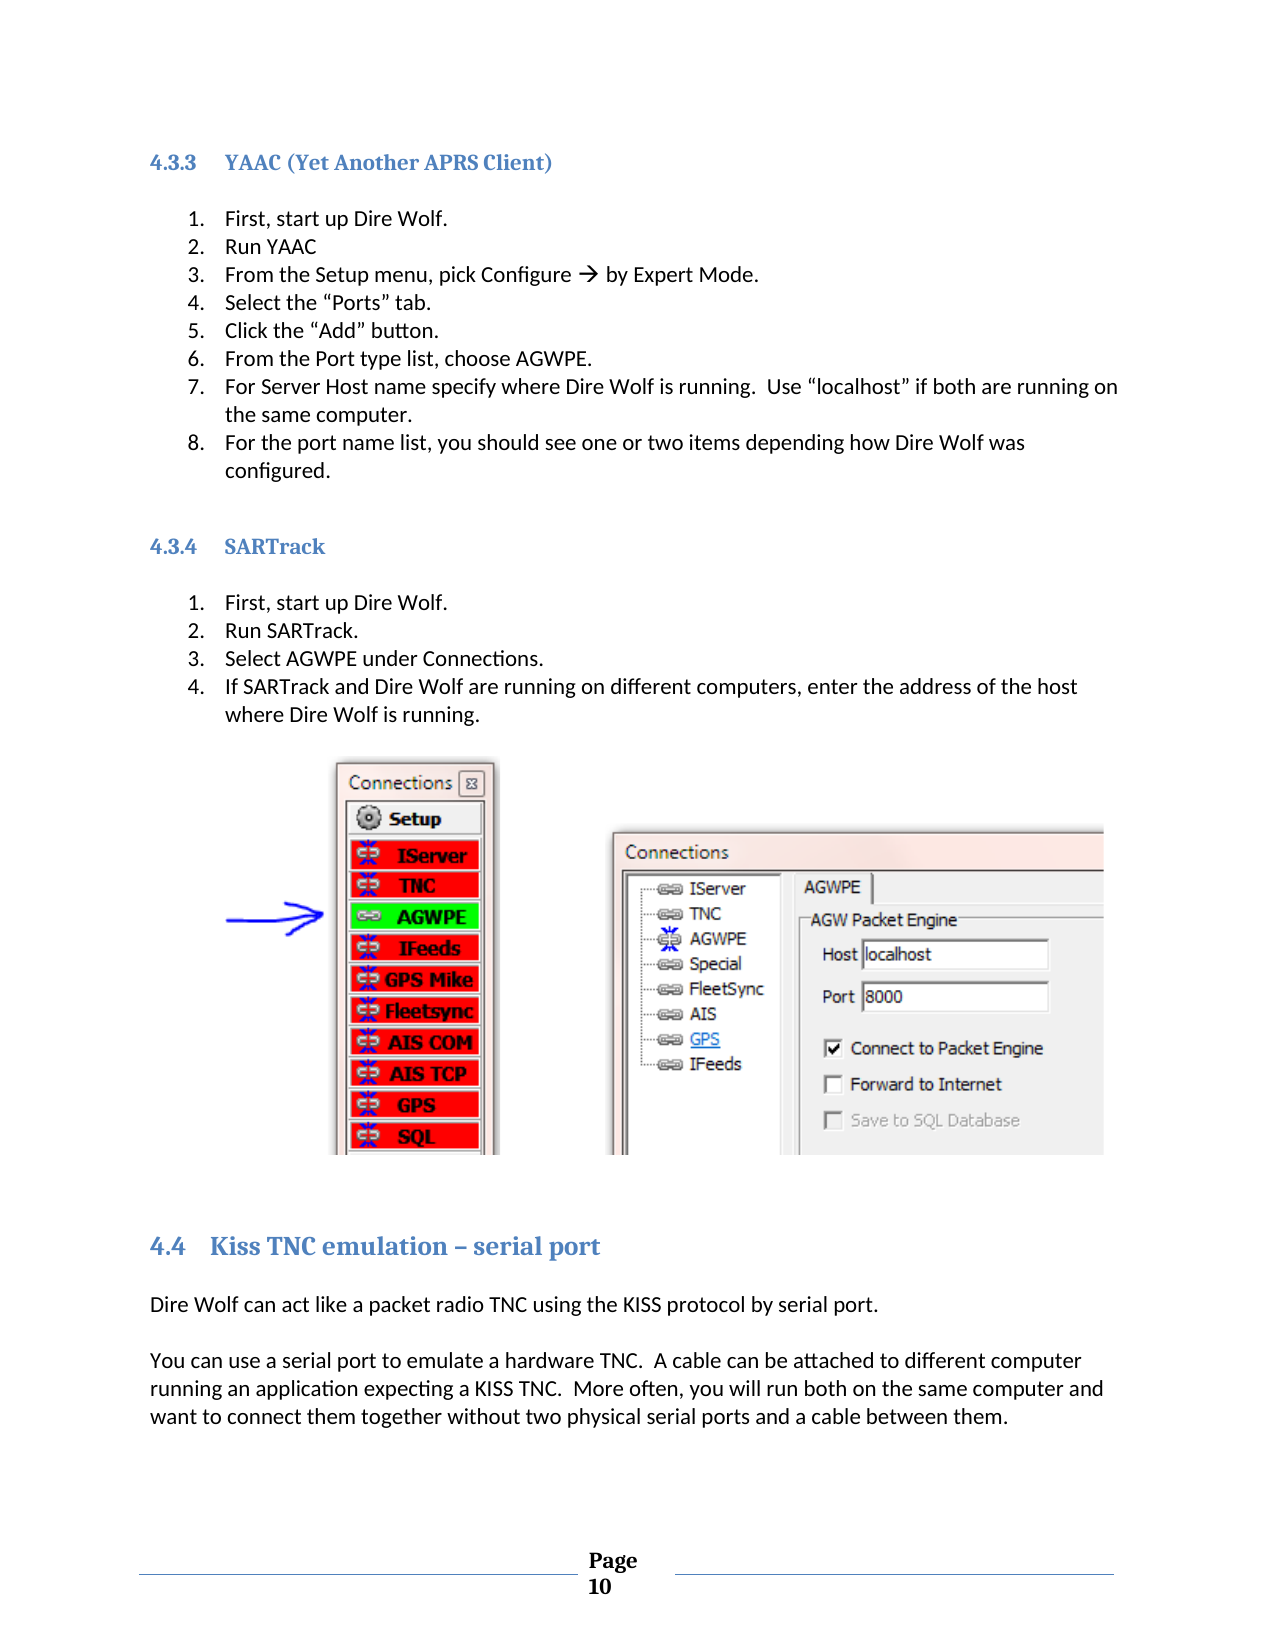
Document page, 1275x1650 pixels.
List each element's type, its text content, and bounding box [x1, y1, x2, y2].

list From the Setup menu, pick Configure by Expert Mode. [187, 260, 1125, 288]
subtitle SARTrack [150, 533, 1125, 560]
list Select the “Ports” tab. [187, 288, 1125, 316]
list Click the “Add” button. [187, 316, 1125, 344]
list Select AGWPE under Connections. [187, 644, 1125, 672]
picture [225, 756, 501, 1155]
list If SARTrack and Dire Wolf are running on different computers, enter the address of the host where Dire Wolf is running. [187, 672, 1125, 728]
subtitle YAAC (Yet Another APRS Client) [150, 150, 1125, 176]
picture [605, 823, 1104, 1155]
list From the Port type list, choose AGWPE. [187, 344, 1125, 372]
list First, start up Dire Wolf. [187, 204, 1125, 232]
list For Server Host name specify where Dire Wolf is running. Use “localhost” if both are running on the same computer. [187, 372, 1125, 428]
list First, start up Dire Wolf. [187, 588, 1125, 616]
list Run SARTrack. [187, 616, 1125, 644]
text Dire Wolf can act like a packet radio TNC using the KISS protocol by serial port. [150, 1290, 1125, 1318]
list Run YAAC [187, 232, 1125, 260]
list For the port name list, you should see one or two items depending how Dire Wolf was configured. [187, 428, 1125, 484]
subtitle Kiss TNC emulation – serial port [150, 1231, 1125, 1262]
text You can use a serial port to emulate a hardware TNC. A cable can be attached to different computer running an application expecting a KISS TNC. More often, you will run both on the same computer and want to connect them together without two physical serial ports and a cable between them. [150, 1346, 1125, 1431]
